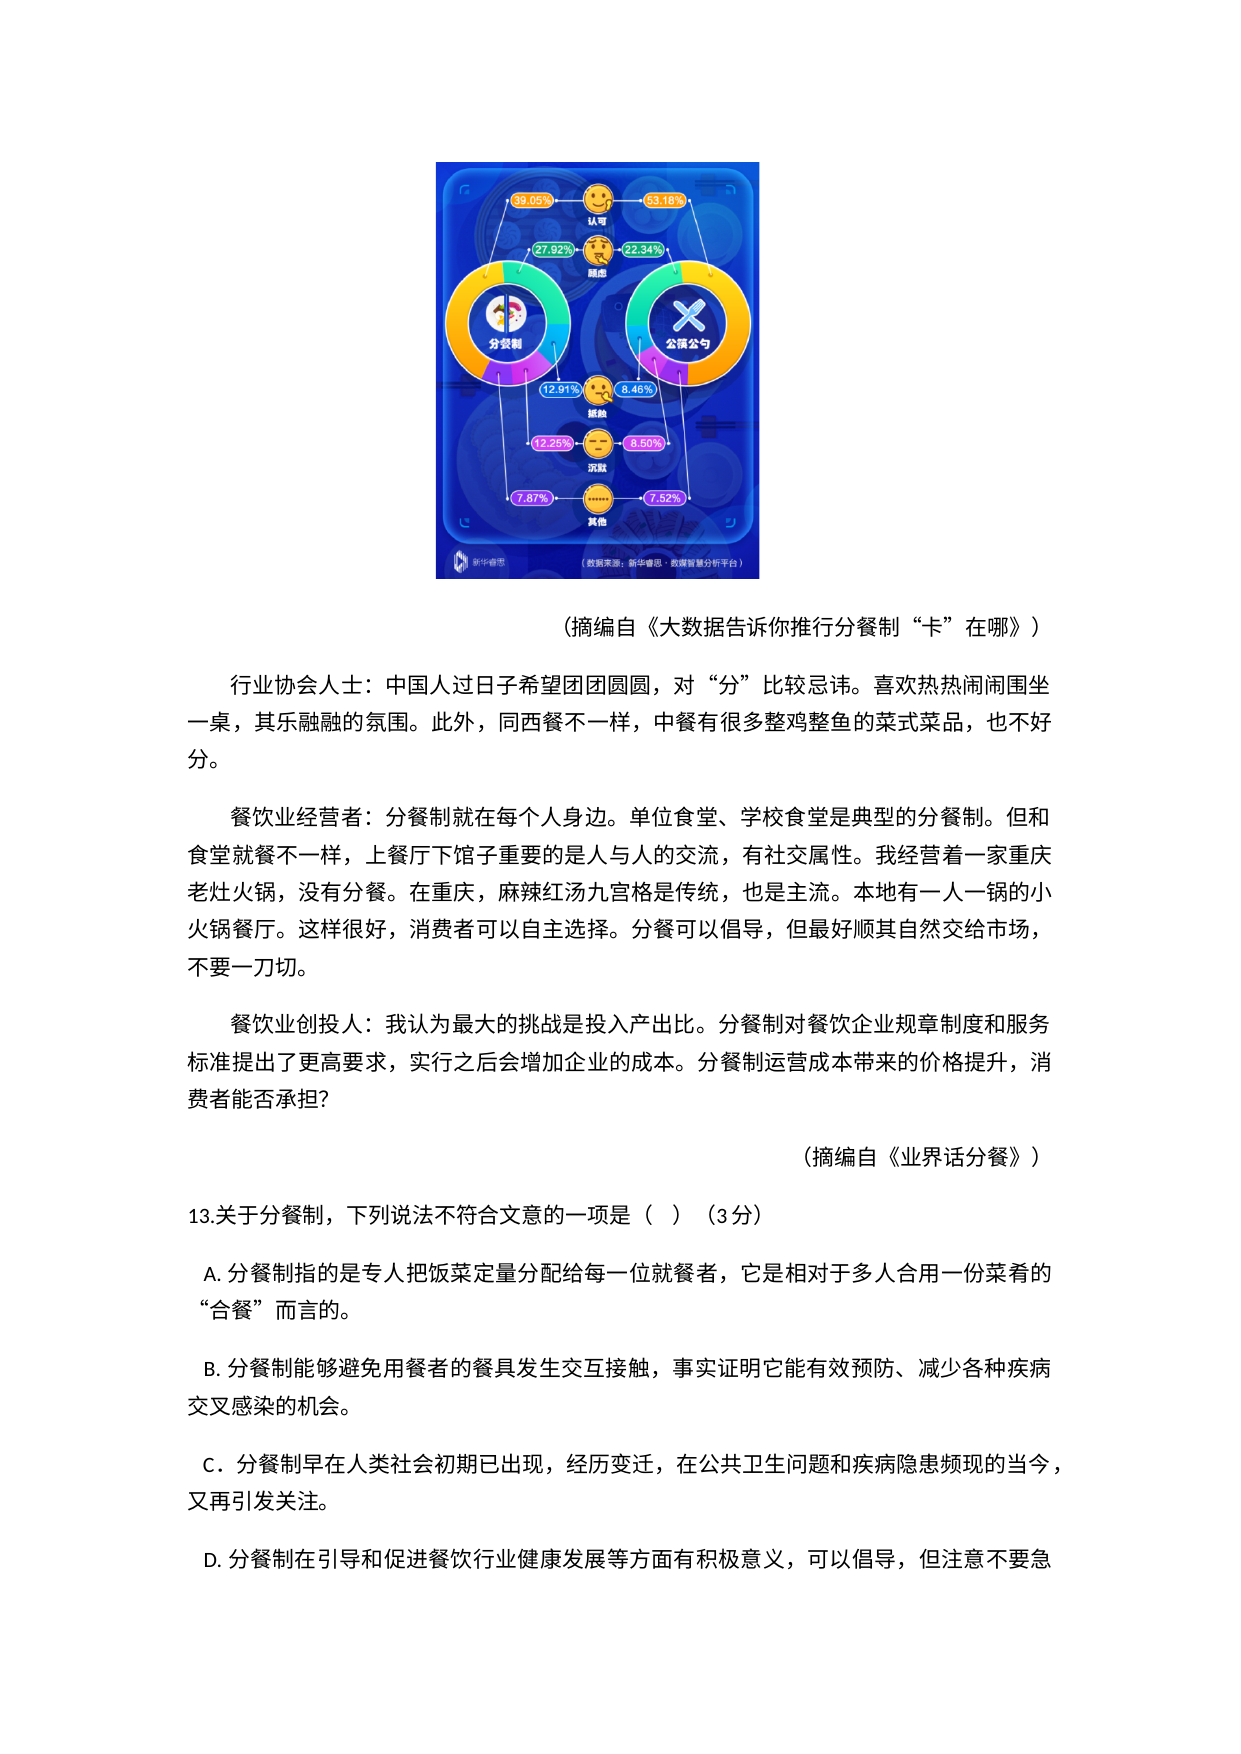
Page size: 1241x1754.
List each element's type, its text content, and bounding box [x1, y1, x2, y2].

text 餐饮业经营者：分餐制就在每个人身边。单位食堂、学校食堂是典型的分餐制。但和食堂就餐不一样，上餐厅下馆子重要的是人与人的交流，有社交属性。我经营着一家重庆老灶火锅，没有分餐。在重庆，麻辣红汤九宫格是传统，也是主流。本地有一人一锅的小火锅餐厅。这样很好，消费者可以自主选择。分餐可以倡导，但最好顺其自然交给市场，不要一刀切。 [187, 800, 1053, 982]
text （摘编自《业界话分餐》） [187, 1140, 1053, 1172]
text 13.关于分餐制，下列说法不符合文意的一项是（ ）（3分） [187, 1198, 1053, 1230]
text 行业协会人士：中国人过日子希望团团圆圆，对“分”比较忌讳。喜欢热热闹闹围坐一桌，其乐融融的氛围。此外，同西餐不一样，中餐有很多整鸡整鱼的菜式菜品，也不好分。 [187, 667, 1053, 774]
text （摘编自《大数据告诉你推行分餐制“卡”在哪》） [187, 609, 1053, 642]
picture [435, 162, 760, 579]
text B. 分餐制能够避免用餐者的餐具发生交互接触，事实证明它能有效预防、减少各种疾病交叉感染的机会。 [187, 1351, 1053, 1421]
text A. 分餐制指的是专人把饭菜定量分配给每一位就餐者，它是相对于多人合用一份菜肴的“合餐”而言的。 [187, 1256, 1053, 1326]
text 餐饮业创投人：我认为最大的挑战是投入产出比。分餐制对餐饮企业规章制度和服务标准提出了更高要求，实行之后会增加企业的成本。分餐制运营成本带来的价格提升，消费者能否承担？ [187, 1007, 1053, 1114]
text C．分餐制早在人类社会初期已出现，经历变迁，在公共卫生问题和疾病隐患频现的当今，又再引发关注。 [187, 1446, 1053, 1516]
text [187, 1542, 1053, 1574]
